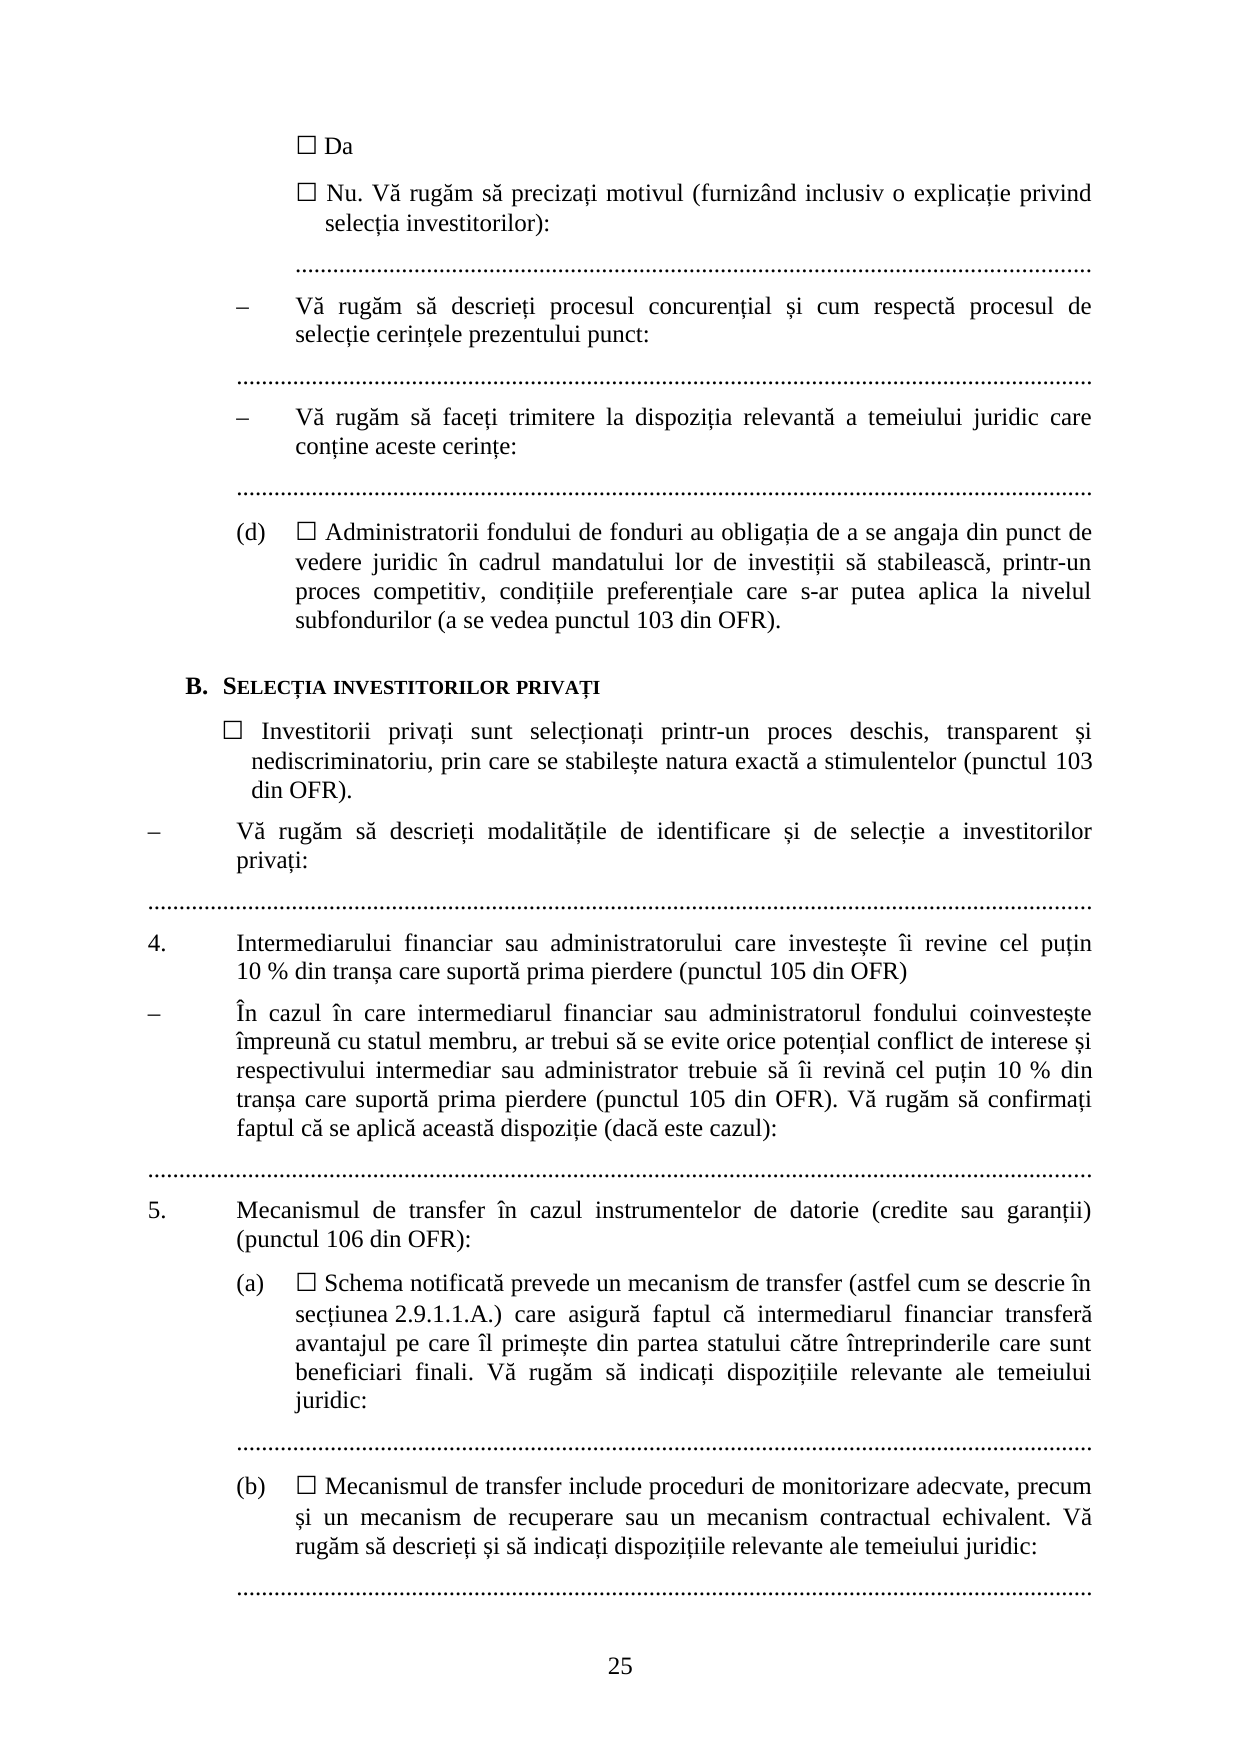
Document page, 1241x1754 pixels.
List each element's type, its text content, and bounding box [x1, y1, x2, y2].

text Investitorii privați sunt selecționați printr-un proces deschis, transparent și nediscriminatoriu, prin care se stabilește natura exactă a stimulentelor (punctul 103 din OFR). [221, 712, 1093, 804]
list Vă rugăm să descrieți procesul concurențial și cum respectă procesul de selecție cerințele prezentului punct: [236, 291, 1093, 348]
text Nu. Vă rugăm să precizați motivul (furnizând inclusiv o explicație privind selecția investitorilor): [295, 174, 1093, 237]
text 5. Mecanismul de transfer în cazul instrumentelor de datorie (credite sau garanții) (punctul 106 din OFR): [148, 1195, 1093, 1253]
text (a) Schema notificată prevede un mecanism de transfer (astfel cum se descrie în secțiunea 2.9.1.1.A.) care asigură faptul că intermediarul financiar transferă avantajul pe care îl primește din partea statului către întreprinderile care sunt beneficiari finali. Vă rugăm să indicați dispozițiile relevante ale temeiului juridic: [236, 1265, 1093, 1414]
subtitle Selecția investitorilor privați [185, 671, 1093, 700]
text (b) Mecanismul de transfer include proceduri de monitorizare adecvate, precum și un mecanism de recuperare sau un mecanism contractual echivalent. Vă rugăm să descrieți și să indicați dispozițiile relevante ale temeiului juridic: [236, 1468, 1093, 1559]
text (d) Administratorii fondului de fonduri au obligația de a se angaja din punct de vedere juridic în cadrul mandatului lor de investiții să stabilească, printr-un proces competitiv, condițiile preferențiale care s-ar putea aplica la nivelul subfondurilor (a se vedea punctul 103 din OFR). [236, 513, 1093, 633]
list Vă rugăm să faceți trimitere la dispoziția relevantă a temeiului juridic care conține aceste cerințe: [236, 402, 1093, 459]
text Da [295, 128, 1093, 162]
list În cazul în care intermediarul financiar sau administratorul fondului coinvestește împreună cu statul membru, ar trebui să se evite orice potențial conflict de interese și respectivului intermediar sau administrator trebuie să îi revină cel puțin 10 % din tranșa care suportă prima pierdere (punctul 105 din OFR). Vă rugăm să confirmați faptul că se aplică această dispoziție (dacă este cazul): [148, 998, 1093, 1141]
text 4. Intermediarului financiar sau administratorului care investește îi revine cel puțin 10 % din tranșa care suportă prima pierdere (punctul 105 din OFR) [148, 928, 1093, 985]
list Vă rugăm să descrieți modalitățile de identificare și de selecție a investitorilor privați: [148, 816, 1093, 874]
